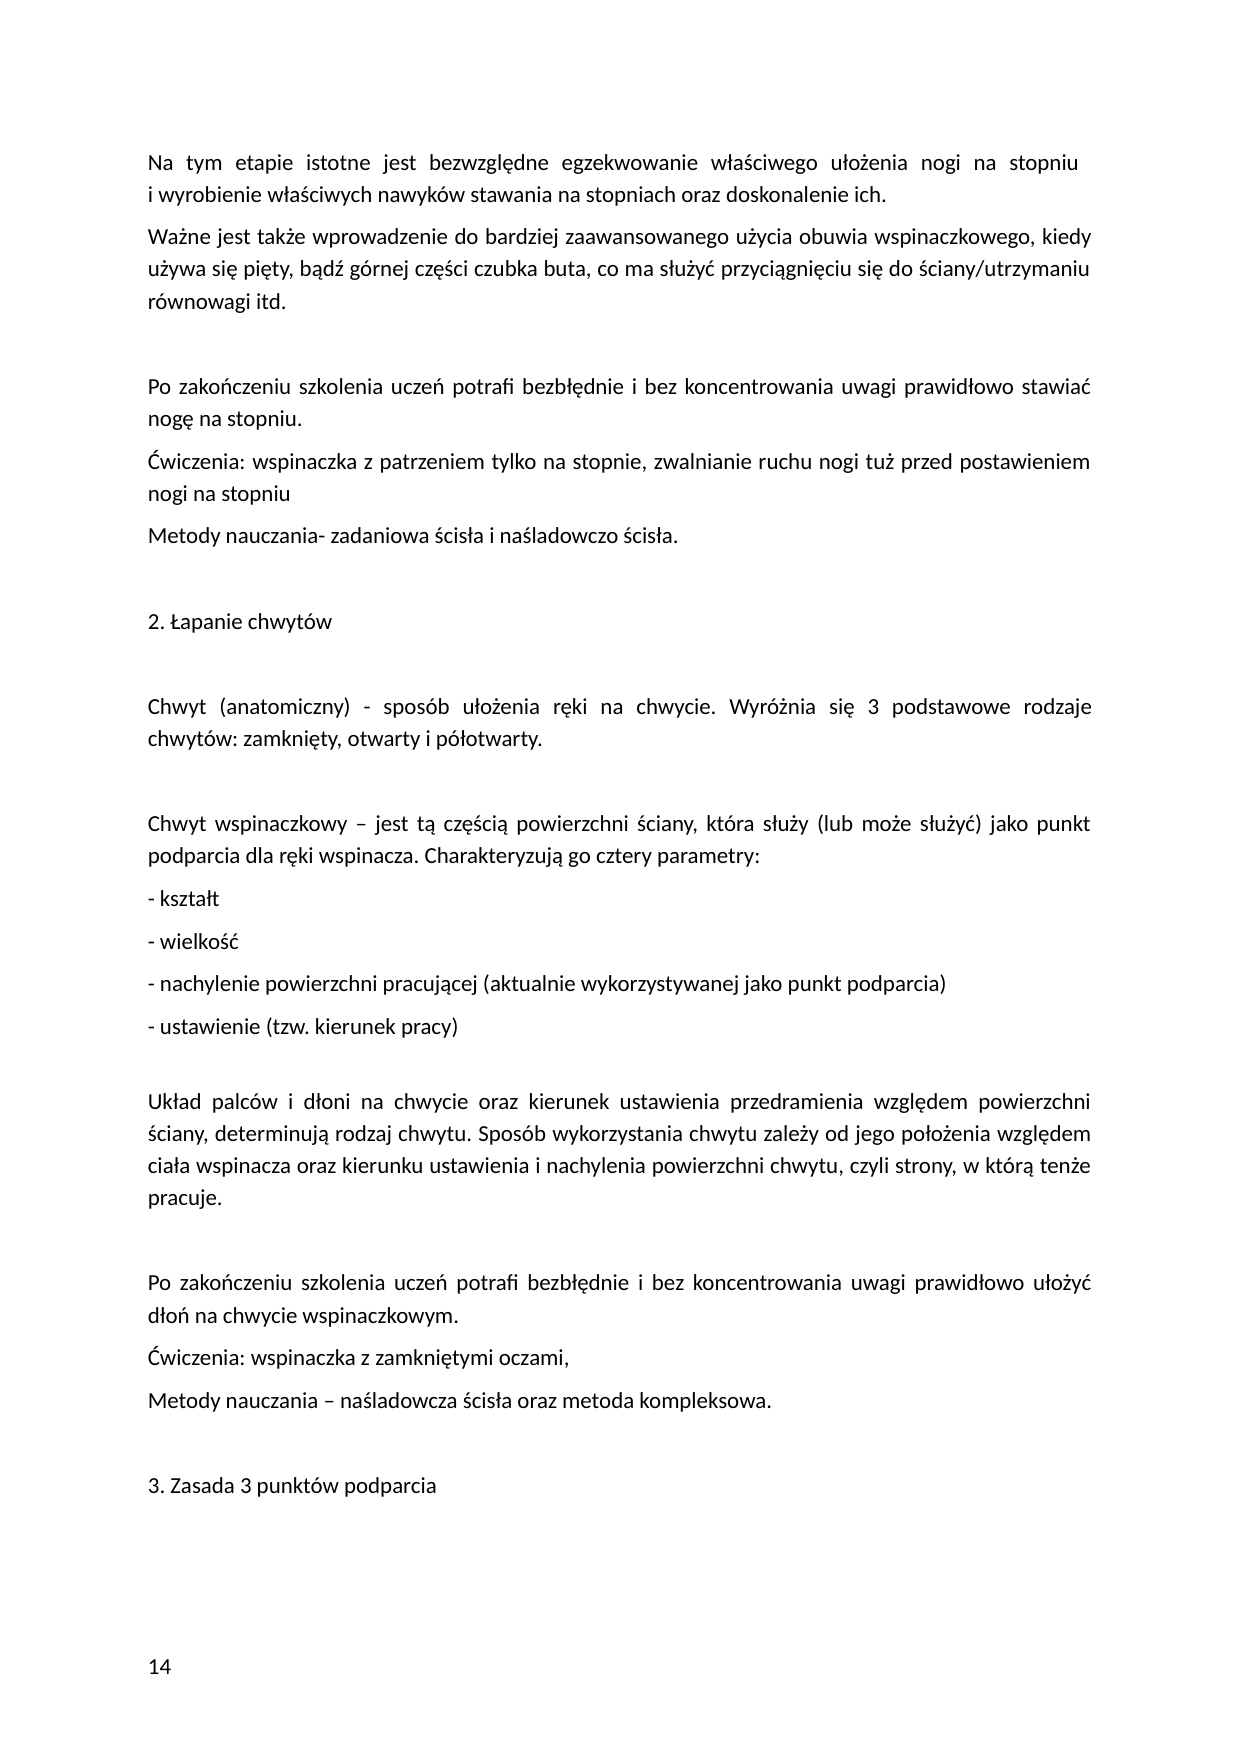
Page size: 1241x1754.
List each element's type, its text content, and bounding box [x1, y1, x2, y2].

text 2. Łapanie chwytów [148, 607, 1093, 635]
list Metody nauczania – naśladowcza ścisła oraz metoda kompleksowa. [148, 1386, 1093, 1414]
list Chwyt wspinaczkowy – jest tą częścią powierzchni ściany, która służy (lub może służyć) jako punkt podparcia dla ręki wspinacza. Charakteryzują go cztery parametry: [148, 809, 1093, 869]
list Ćwiczenia: wspinaczka z zamkniętymi oczami, [148, 1343, 1093, 1371]
list Na tym etapie istotne jest bezwzględne egzekwowanie właściwego ułożenia nogi na stopniu i wyrobienie właściwych nawyków stawania na stopniach oraz doskonalenie ich. [148, 148, 1093, 208]
list - wielkość [148, 927, 1093, 955]
list Chwyt (anatomiczny) - sposób ułożenia ręki na chwycie. Wyróżnia się 3 podstawowe rodzaje chwytów: zamknięty, otwarty i półotwarty. [148, 692, 1093, 752]
list - nachylenie powierzchni pracującej (aktualnie wykorzystywanej jako punkt podparcia) [148, 969, 1093, 997]
list - ustawienie (tzw. kierunek pracy) [148, 1012, 1093, 1040]
list Ćwiczenia: wspinaczka z patrzeniem tylko na stopnie, zwalnianie ruchu nogi tuż przed postawieniem nogi na stopniu [148, 447, 1093, 507]
text 3. Zasada 3 punktów podparcia [148, 1471, 1093, 1499]
list Układ palców i dłoni na chwycie oraz kierunek ustawienia przedramienia względem powierzchni ściany, determinują rodzaj chwytu. Sposób wykorzystania chwytu zależy od jego położenia względem ciała wspinacza oraz kierunku ustawienia i nachylenia powierzchni chwytu, czyli strony, w którą tenże pracuje. [148, 1054, 1093, 1211]
list Po zakończeniu szkolenia uczeń potrafi bezbłędnie i bez koncentrowania uwagi prawidłowo stawiać nogę na stopniu. [148, 372, 1093, 432]
list Metody nauczania- zadaniowa ścisła i naśladowczo ścisła. [148, 522, 1093, 549]
list - kształt [148, 884, 1093, 912]
list Ważne jest także wprowadzenie do bardziej zaawansowanego użycia obuwia wspinaczkowego, kiedy używa się pięty, bądź górnej części czubka buta, co ma służyć przyciągnięciu się do ściany/utrzymaniu równowagi itd. [148, 222, 1093, 315]
list Po zakończeniu szkolenia uczeń potrafi bezbłędnie i bez koncentrowania uwagi prawidłowo ułożyć dłoń na chwycie wspinaczkowym. [148, 1268, 1093, 1329]
